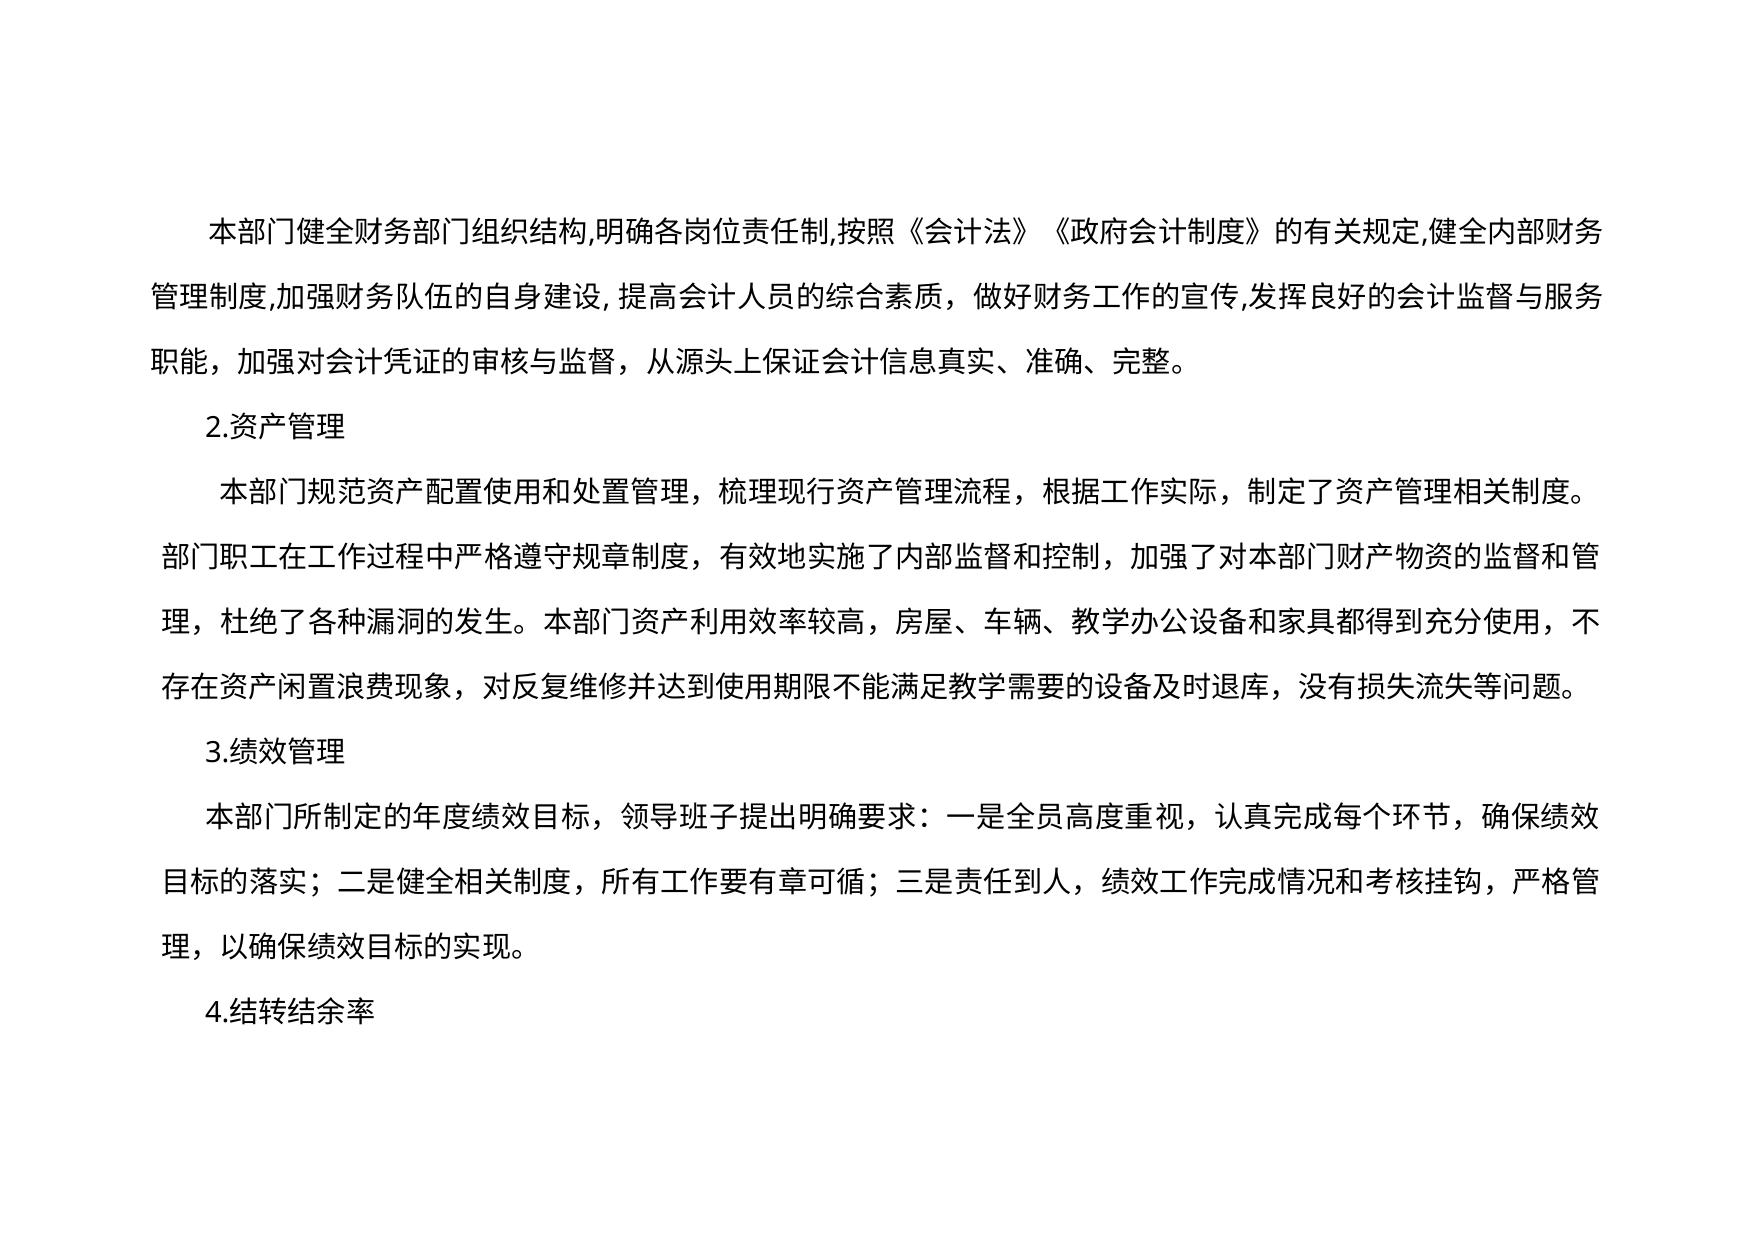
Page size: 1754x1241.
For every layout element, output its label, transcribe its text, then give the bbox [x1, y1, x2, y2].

text 4.结转结余率 [161, 978, 1604, 1043]
text 本部门健全财务部门组织结构,明确各岗位责任制,按照《会计法》《政府会计制度》的有关规定,健全内部财务管理制度,加强财务队伍的自身建设, 提高会计人员的综合素质，做好财务工作的宣传,发挥良好的会计监督与服务职能，加强对会计凭证的审核与监督，从源头上保证会计信息真实、准确、完整。 [150, 198, 1604, 393]
text 本部门所制定的年度绩效目标，领导班子提出明确要求：一是全员高度重视，认真完成每个环节，确保绩效目标的落实；二是健全相关制度，所有工作要有章可循；三是责任到人，绩效工作完成情况和考核挂钩，严格管理，以确保绩效目标的实现。 [161, 783, 1604, 978]
text 2.资产管理 [161, 393, 1604, 458]
text 3.绩效管理 [161, 718, 1604, 783]
text 本部门规范资产配置使用和处置管理，梳理现行资产管理流程，根据工作实际，制定了资产管理相关制度。部门职工在工作过程中严格遵守规章制度，有效地实施了内部监督和控制，加强了对本部门财产物资的监督和管理，杜绝了各种漏洞的发生。本部门资产利用效率较高，房屋、车辆、教学办公设备和家具都得到充分使用，不存在资产闲置浪费现象，对反复维修并达到使用期限不能满足教学需要的设备及时退库，没有损失流失等问题。 [161, 458, 1604, 718]
